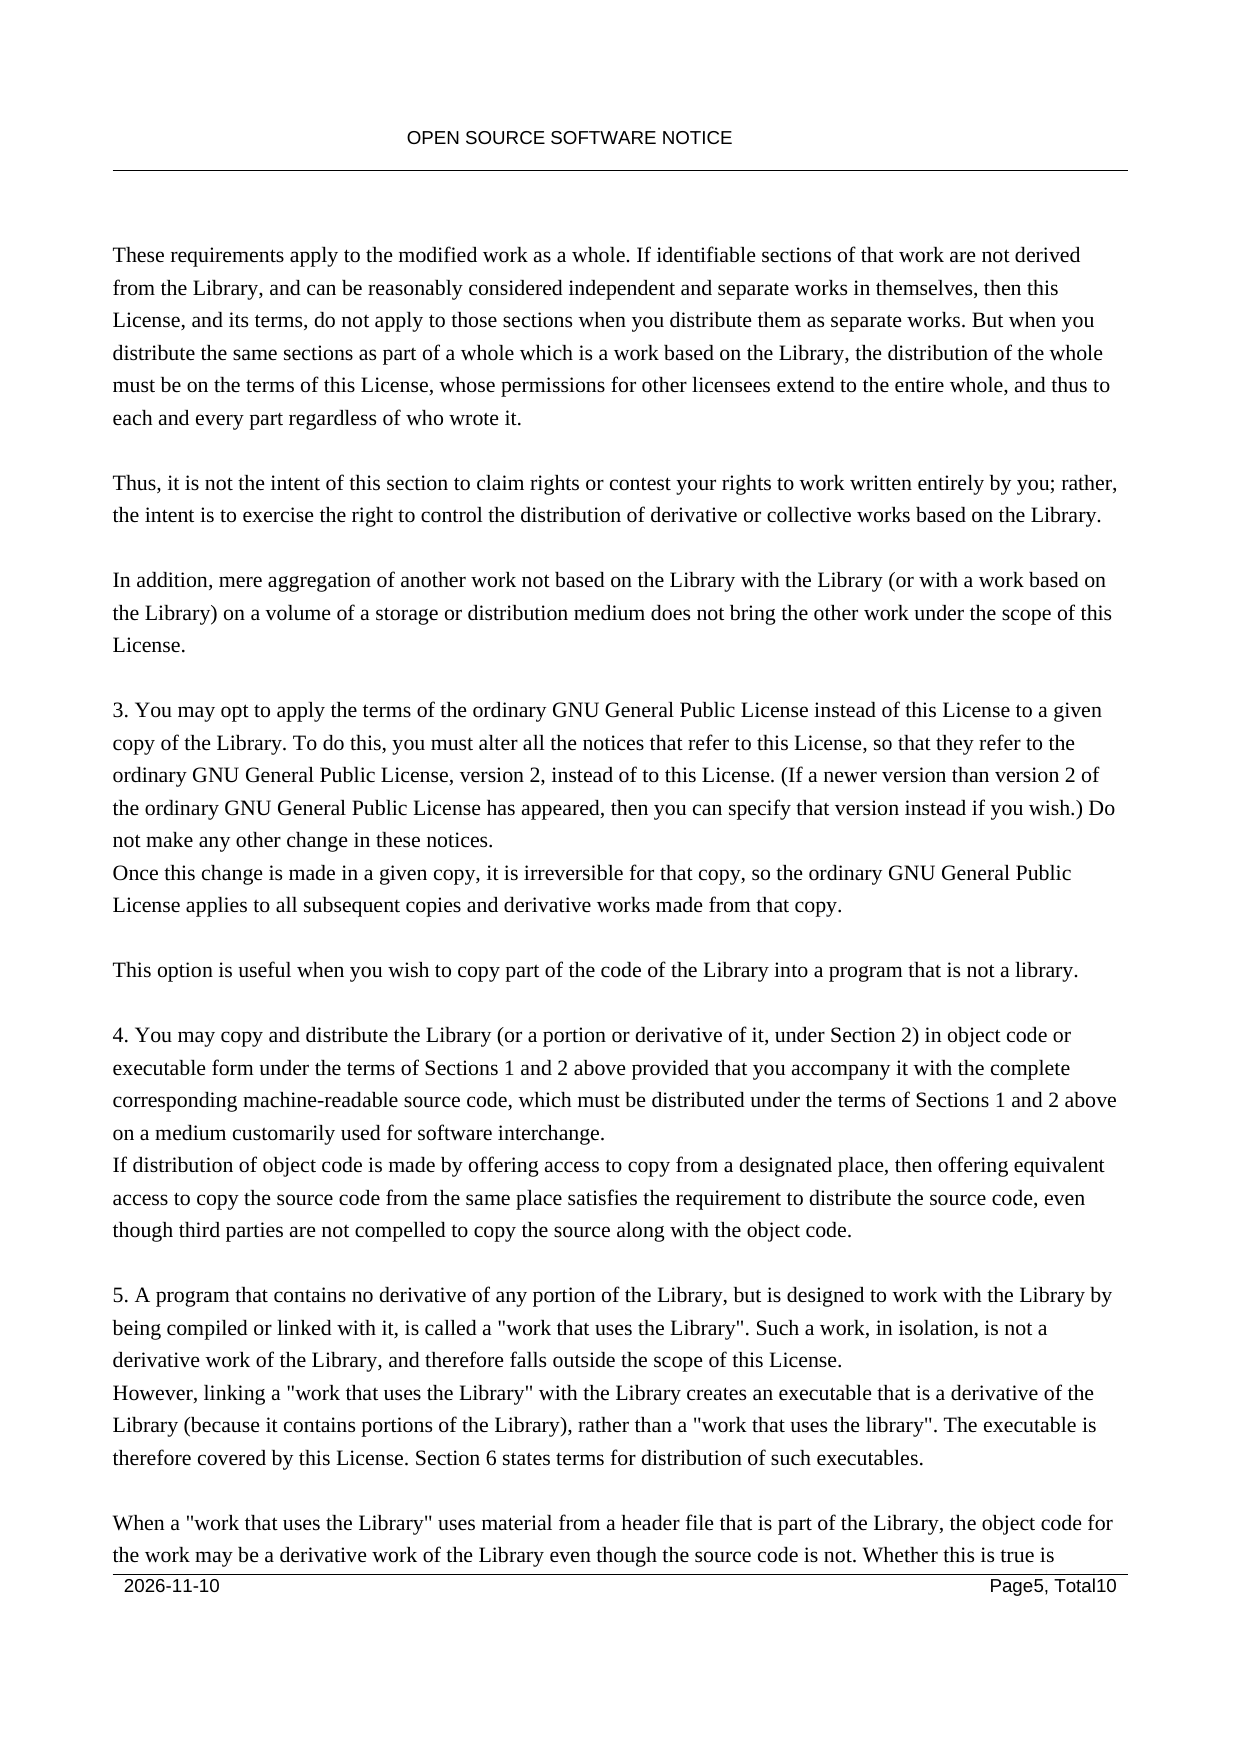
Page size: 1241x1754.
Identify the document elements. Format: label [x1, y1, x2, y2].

text [112, 206, 1128, 1571]
